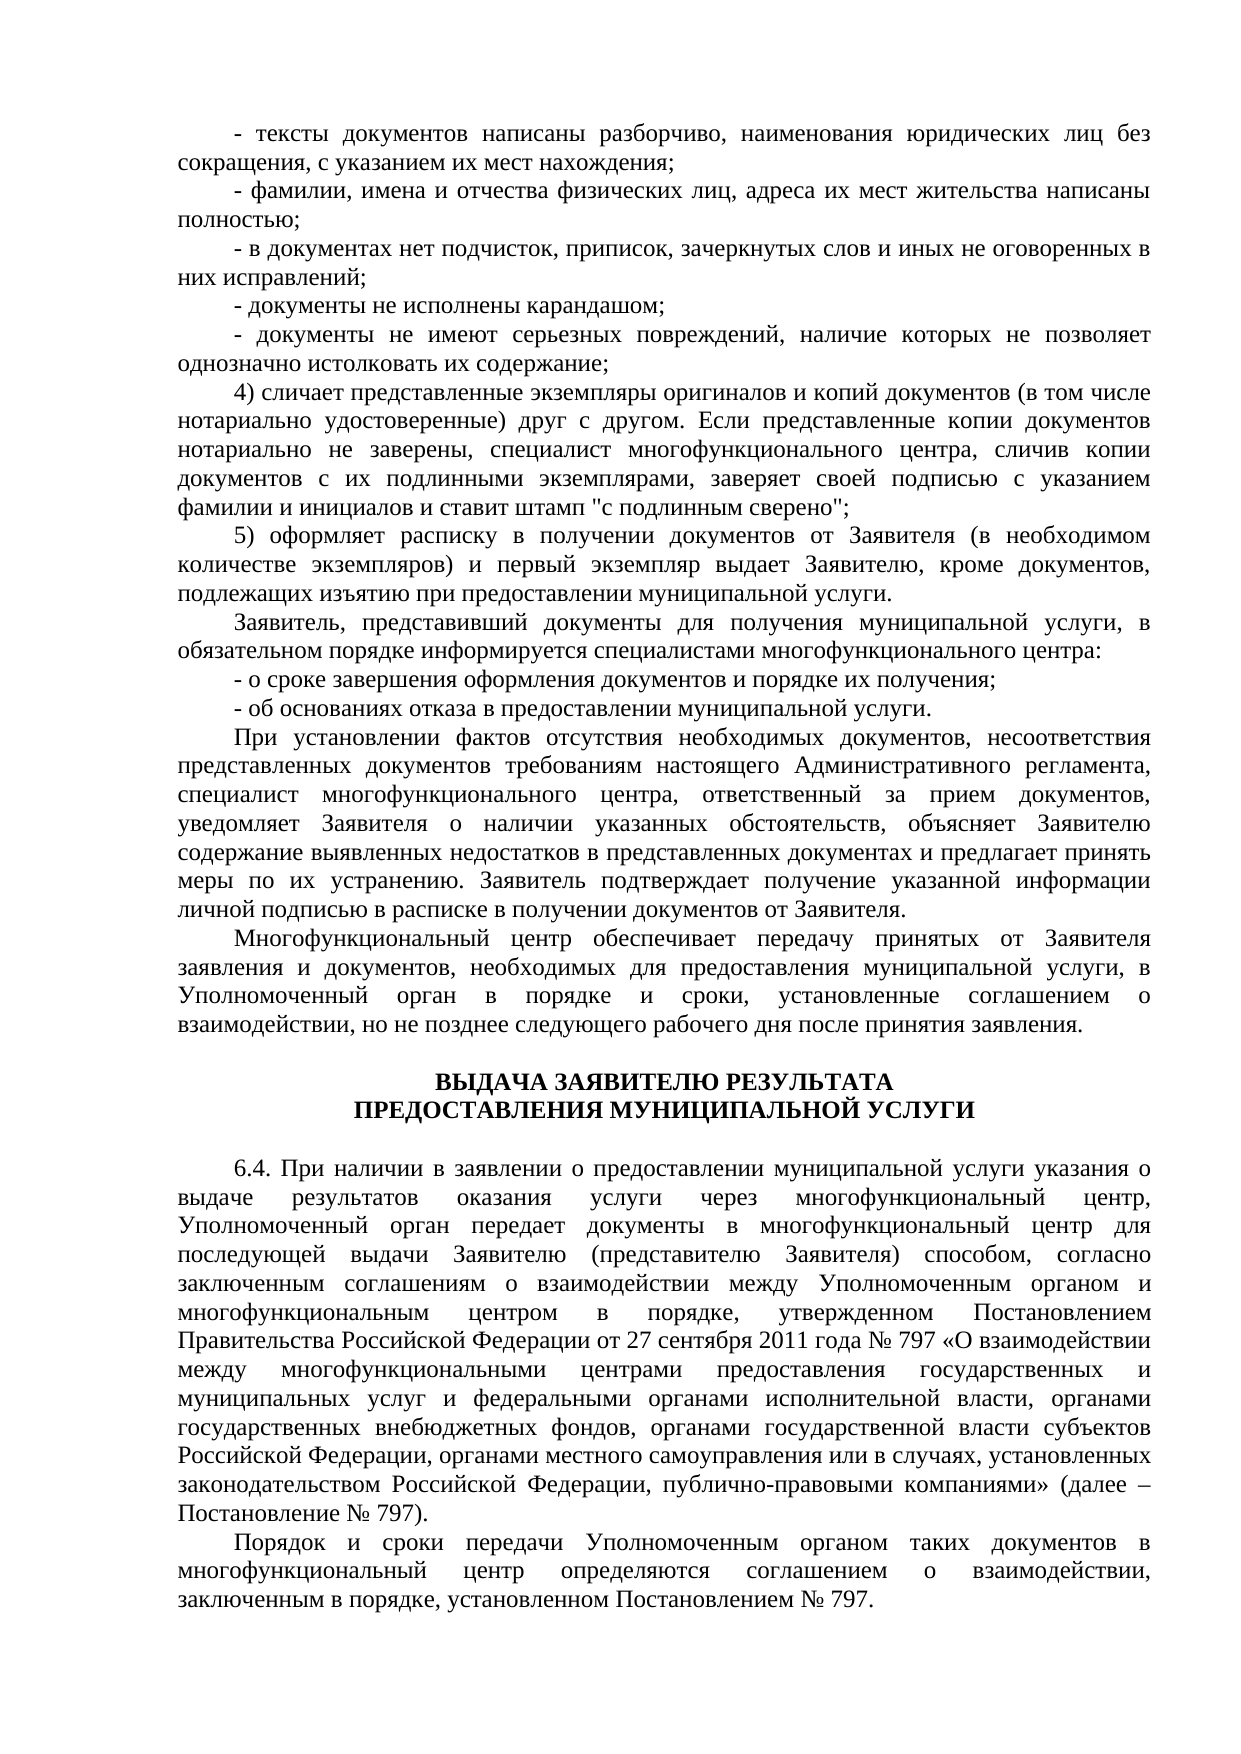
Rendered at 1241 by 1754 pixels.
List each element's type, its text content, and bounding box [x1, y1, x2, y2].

text - о сроке завершения оформления документов и порядке их получения; [177, 664, 1152, 693]
text 6.4. При наличии в заявлении о предоставлении муниципальной услуги указания о выдаче результатов оказания услуги через многофункциональный центр, Уполномоченный орган передает документы в многофункциональный центр для последующей выдачи Заявителю (представителю Заявителя) способом, согласно заключенным соглашениям о взаимодействии между Уполномоченным органом и многофункциональным центром в порядке, утвержденном Постановлением Правительства Российской Федерации от 27 сентября 2011 года № 797 «О взаимодействии между многофункциональными центрами предоставления государственных и муниципальных услуг и федеральными органами исполнительной власти, органами государственных внебюджетных фондов, органами государственной власти субъектов Российской Федерации, органами местного самоуправления или в случаях, установленных законодательством Российской Федерации, публично-правовыми компаниями» (далее – Постановление № 797). [177, 1153, 1152, 1527]
text - фамилии, имена и отчества физических лиц, адреса их мест жительства написаны полностью; [177, 176, 1152, 233]
text - документы не исполнены карандашом; [177, 291, 1152, 319]
text - тексты документов написаны разборчиво, наименования юридических лиц без сокращения, с указанием их мест нахождения; [177, 118, 1152, 176]
text Заявитель, представивший документы для получения муниципальной услуги, в обязательном порядке информируется специалистами многофункционального центра: [177, 607, 1152, 664]
text 4) сличает представленные экземпляры оригиналов и копий документов (в том числе нотариально удостоверенные) друг с другом. Если представленные копии документов нотариально не заверены, специалист многофункционального центра, сличив копии документов с их подлинными экземплярами, заверяет своей подписью с указанием фамилии и инициалов и ставит штамп "с подлинным сверено"; [177, 377, 1152, 521]
text - об основаниях отказа в предоставлении муниципальной услуги. [177, 693, 1152, 722]
title ВЫДАЧА ЗАЯВИТЕЛЮ РЕЗУЛЬТАТА [177, 1067, 1152, 1096]
title ПРЕДОСТАВЛЕНИЯ МУНИЦИПАЛЬНОЙ УСЛУГИ [177, 1096, 1152, 1124]
text Многофункциональный центр обеспечивает передачу принятых от Заявителя заявления и документов, необходимых для предоставления муниципальной услуги, в Уполномоченный орган в порядке и сроки, установленные соглашением о взаимодействии, но не позднее следующего рабочего дня после принятия заявления. [177, 923, 1152, 1038]
text - документы не имеют серьезных повреждений, наличие которых не позволяет однозначно истолковать их содержание; [177, 319, 1152, 377]
text - в документах нет подчисток, приписок, зачеркнутых слов и иных не оговоренных в них исправлений; [177, 233, 1152, 291]
text 5) оформляет расписку в получении документов от Заявителя (в необходимом количестве экземпляров) и первый экземпляр выдает Заявителю, кроме документов, подлежащих изъятию при предоставлении муниципальной услуги. [177, 521, 1152, 607]
text Порядок и сроки передачи Уполномоченным органом таких документов в многофункциональный центр определяются соглашением о взаимодействии, заключенным в порядке, установленном Постановлением № 797. [177, 1527, 1152, 1613]
text При установлении фактов отсутствия необходимых документов, несоответствия представленных документов требованиям настоящего Административного регламента, специалист многофункционального центра, ответственный за прием документов, уведомляет Заявителя о наличии указанных обстоятельств, объясняет Заявителю содержание выявленных недостатков в представленных документах и предлагает принять меры по их устранению. Заявитель подтверждает получение указанной информации личной подписью в расписке в получении документов от Заявителя. [177, 722, 1152, 923]
